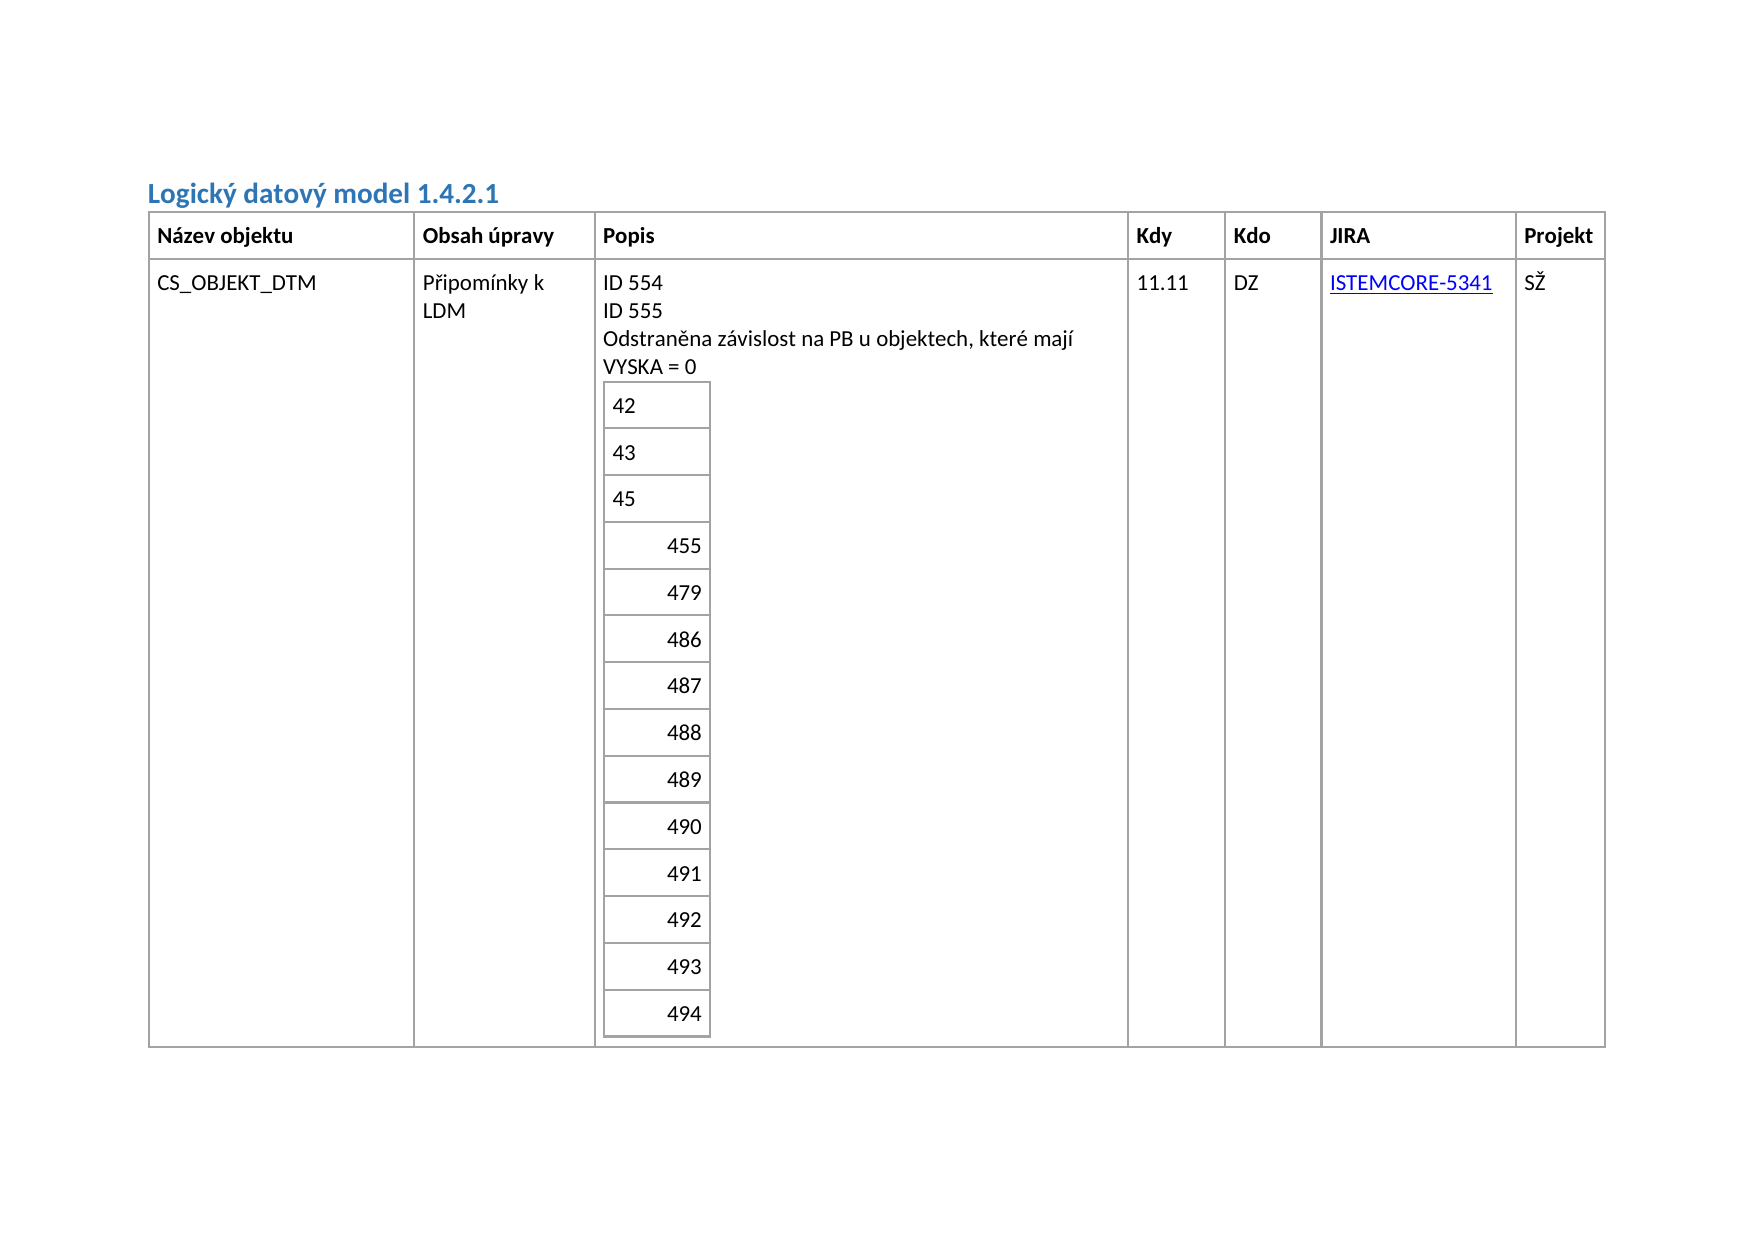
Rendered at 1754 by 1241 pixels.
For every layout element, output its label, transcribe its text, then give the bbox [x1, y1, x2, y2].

table_header Popis [596, 213, 1127, 258]
table_header JIRA [1323, 213, 1515, 258]
table_header Kdo [1226, 213, 1320, 258]
subtitle Logický datový model 1.4.2.1 [148, 176, 1606, 211]
table_header Název objektu [150, 213, 413, 258]
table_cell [596, 260, 1127, 1046]
table_cell DZ [1226, 260, 1320, 1046]
table_cell ISTEMCORE-5341 [1323, 260, 1515, 1046]
table_cell Připomínky k LDM [415, 260, 594, 1046]
table_cell CS_OBJEKT_DTM [150, 260, 413, 1046]
table_header Projekt [1517, 213, 1604, 258]
table_cell SŽ [1517, 260, 1604, 1046]
table_header Kdy [1129, 213, 1224, 258]
table_cell 11.11 [1129, 260, 1224, 1046]
table_header Obsah úpravy [415, 213, 594, 258]
